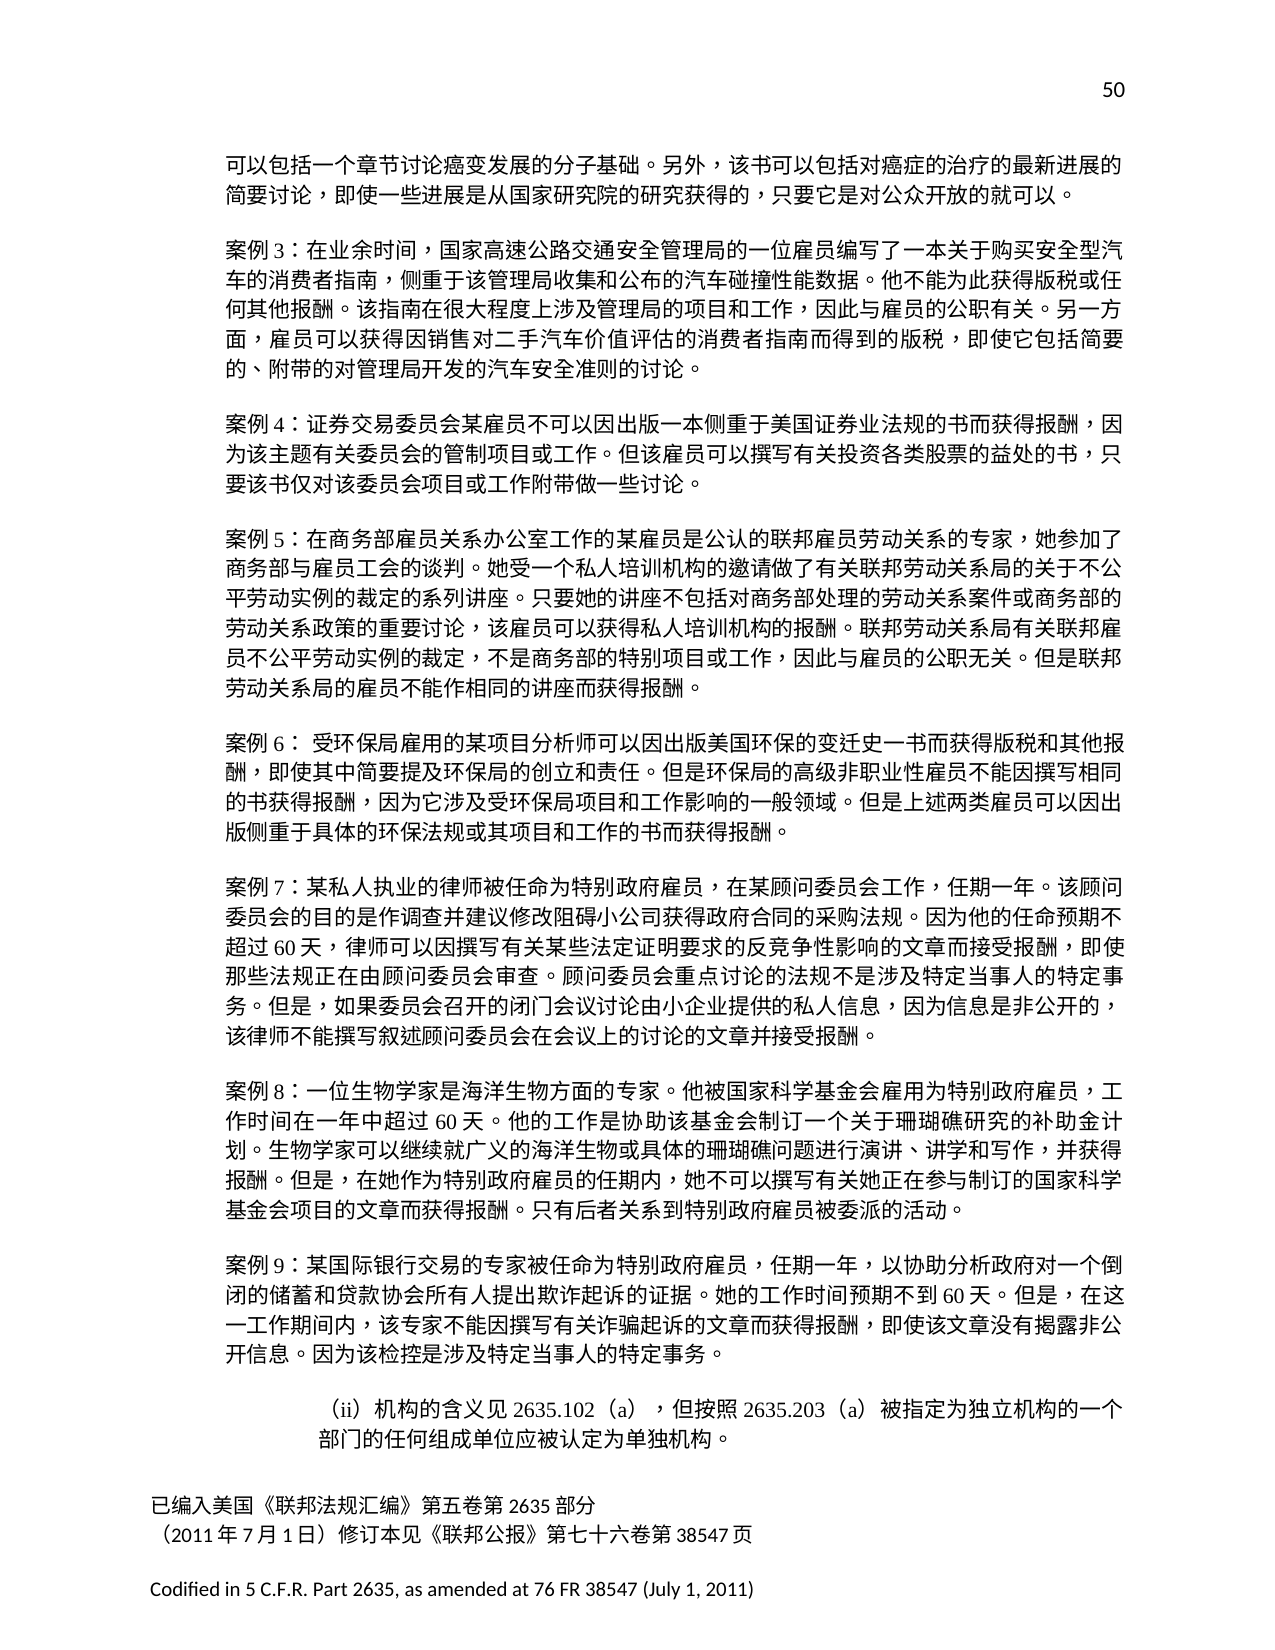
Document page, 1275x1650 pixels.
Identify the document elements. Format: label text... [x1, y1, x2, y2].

text 案例5：在商务部雇员关系办公室工作的某雇员是公认的联邦雇员劳动关系的专家，她参加了商务部与雇员工会的谈判。她受一个私人培训机构的邀请做了有关联邦劳动关系局的关于不公平劳动实例的裁定的系列讲座。只要她的讲座不包括对商务部处理的劳动关系案件或商务部的劳动关系政策的重要讨论，该雇员可以获得私人培训机构的报酬。联邦劳动关系局有关联邦雇员不公平劳动实例的裁定，不是商务部的特别项目或工作，因此与雇员的公职无关。但是联邦劳动关系局的雇员不能作相同的讲座而获得报酬。 [225, 523, 1125, 702]
text 案例3：在业余时间，国家高速公路交通安全管理局的一位雇员编写了一本关于购买安全型汽车的消费者指南，侧重于该管理局收集和公布的汽车碰撞性能数据。他不能为此获得版税或任何其他报酬。该指南在很大程度上涉及管理局的项目和工作，因此与雇员的公职有关。另一方面，雇员可以获得因销售对二手汽车价值评估的消费者指南而得到的版税，即使它包括简要的、附带的对管理局开发的汽车安全准则的讨论。 [225, 235, 1125, 384]
text 案例9：某国际银行交易的专家被任命为特别政府雇员，任期一年，以协助分析政府对一个倒闭的储蓄和贷款协会所有人提出欺诈起诉的证据。她的工作时间预期不到60天。但是，在这一工作期间内，该专家不能因撰写有关诈骗起诉的文章而获得报酬，即使该文章没有揭露非公开信息。因为该检控是涉及特定当事人的特定事务。 [225, 1250, 1125, 1369]
text 案例8：一位生物学家是海洋生物方面的专家。他被国家科学基金会雇用为特别政府雇员，工作时间在一年中超过60天。他的工作是协助该基金会制订一个关于珊瑚礁研究的补助金计划。生物学家可以继续就广义的海洋生物或具体的珊瑚礁问题进行演讲、讲学和写作，并获得报酬。但是，在她作为特别政府雇员的任期内，她不可以撰写有关她正在参与制订的国家科学基金会项目的文章而获得报酬。只有后者关系到特别政府雇员被委派的活动。 [225, 1076, 1125, 1225]
text 案例6： 受环保局雇用的某项目分析师可以因出版美国环保的变迁史一书而获得版税和其他报酬，即使其中简要提及环保局的创立和责任。但是环保局的高级非职业性雇员不能因撰写相同的书获得报酬，因为它涉及受环保局项目和工作影响的一般领域。但是上述两类雇员可以因出版侧重于具体的环保法规或其项目和工作的书而获得报酬。 [225, 727, 1125, 847]
text 案例7：某私人执业的律师被任命为特别政府雇员，在某顾问委员会工作，任期一年。该顾问委员会的目的是作调查并建议修改阻碍小公司获得政府合同的采购法规。因为他的任命预期不超过60天，律师可以因撰写有关某些法定证明要求的反竞争性影响的文章而接受报酬，即使那些法规正在由顾问委员会审查。顾问委员会重点讨论的法规不是涉及特定当事人的特定事务。但是，如果委员会召开的闭门会议讨论由小企业提供的私人信息，因为信息是非公开的，该律师不能撰写叙述顾问委员会在会议上的讨论的文章并接受报酬。 [225, 872, 1125, 1051]
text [225, 150, 1125, 209]
text 案例4：证券交易委员会某雇员不可以因出版一本侧重于美国证券业法规的书而获得报酬，因为该主题有关委员会的管制项目或工作。但该雇员可以撰写有关投资各类股票的益处的书，只要该书仅对该委员会项目或工作附带做一些讨论。 [225, 409, 1125, 498]
text （ii）机构的含义见2635.102（a），但按照2635.203（a）被指定为独立机构的一个部门的任何组成单位应被认定为单独机构。 [318, 1394, 1125, 1454]
